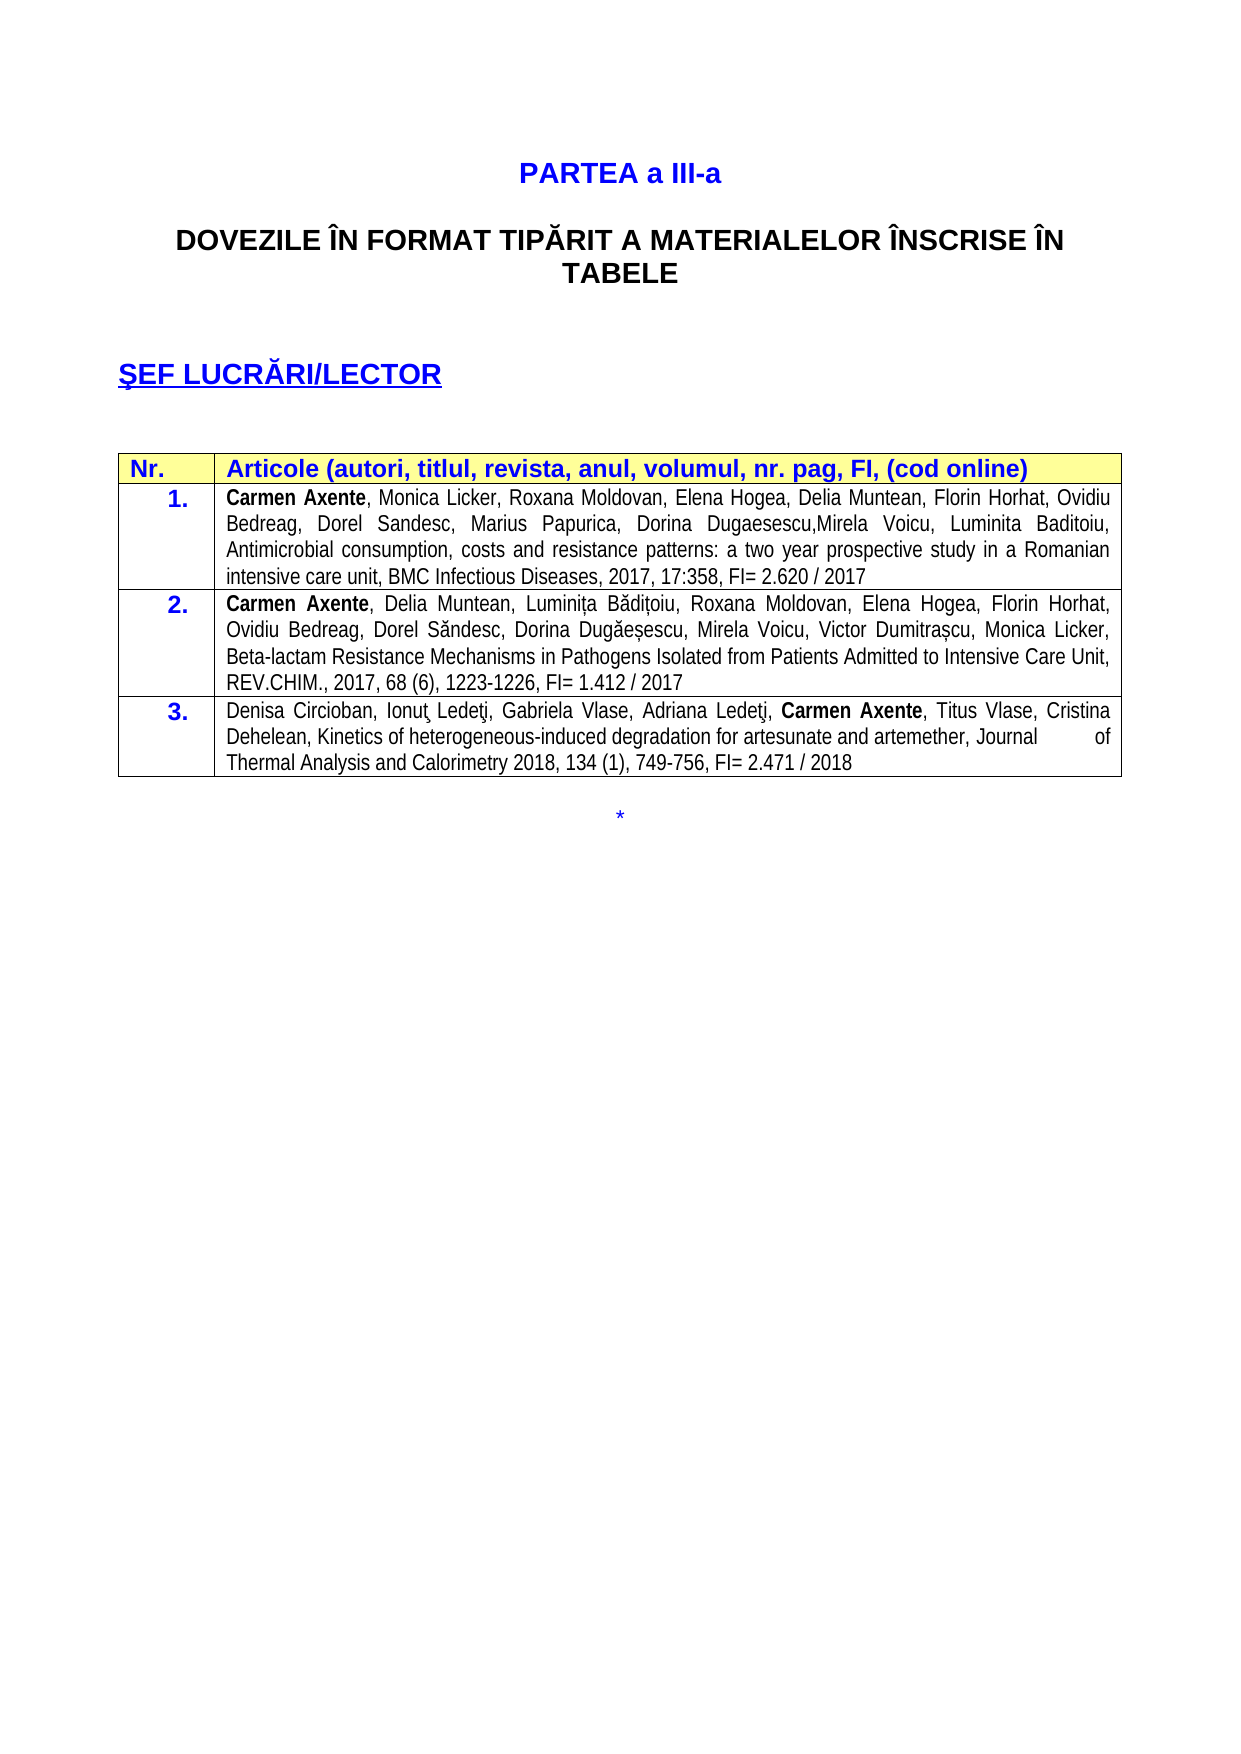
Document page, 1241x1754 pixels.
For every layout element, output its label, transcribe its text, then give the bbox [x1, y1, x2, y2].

table_header Nr. [119, 454, 214, 483]
text ŞEF LUCRĂRI/LECTOR [118, 357, 1122, 391]
table_cell Carmen Axente, Monica Licker, Roxana Moldovan, Elena Hogea, Delia Muntean, Florin Horhat, Ovidiu Bedreag, Dorel Sandesc, Marius Papurica, Dorina Dugaesescu,Mirela Voicu, Luminita Baditoiu, Antimicrobial consumption, costs and resistance patterns: a two year prospective study in a Romanian intensive care unit, BMC Infectious Diseases, 2017, 17:358, FI= 2.620 / 2017 [215, 484, 1121, 589]
text DOVEZILE ÎN FORMAT TIPĂRIT A MATERIALELOR ÎNSCRISE ÎN TABELE [118, 223, 1122, 290]
table_cell [119, 697, 214, 776]
table_header Articole (autori, titlul, revista, anul, volumul, nr. pag, FI, (cod online) [215, 454, 1121, 483]
text * [118, 805, 1122, 832]
table_cell Carmen Axente, Delia Muntean, Luminița Bădițoiu, Roxana Moldovan, Elena Hogea, Florin Horhat, Ovidiu Bedreag, Dorel Săndesc, Dorina Dugăeșescu, Mirela Voicu, Victor Dumitrașcu, Monica Licker, Beta-lactam Resistance Mechanisms in Pathogens Isolated from Patients Admitted to Intensive Care Unit, REV.CHIM., 2017, 68 (6), 1223-1226, FI= 1.412 / 2017 [215, 590, 1121, 696]
table_cell Denisa Circioban, Ionuţ Ledeţi, Gabriela Vlase, Adriana Ledeţi, Carmen Axente, Titus Vlase, Cristina Dehelean, Kinetics of heterogeneous-induced degradation for artesunate and artemether, Journal of Thermal Analysis and Calorimetry 2018, 134 (1), 749-756, FI= 2.471 / 2018 [215, 697, 1121, 776]
table_cell [119, 484, 214, 589]
text PARTEA a III-a [118, 156, 1122, 189]
table_cell [119, 590, 214, 696]
